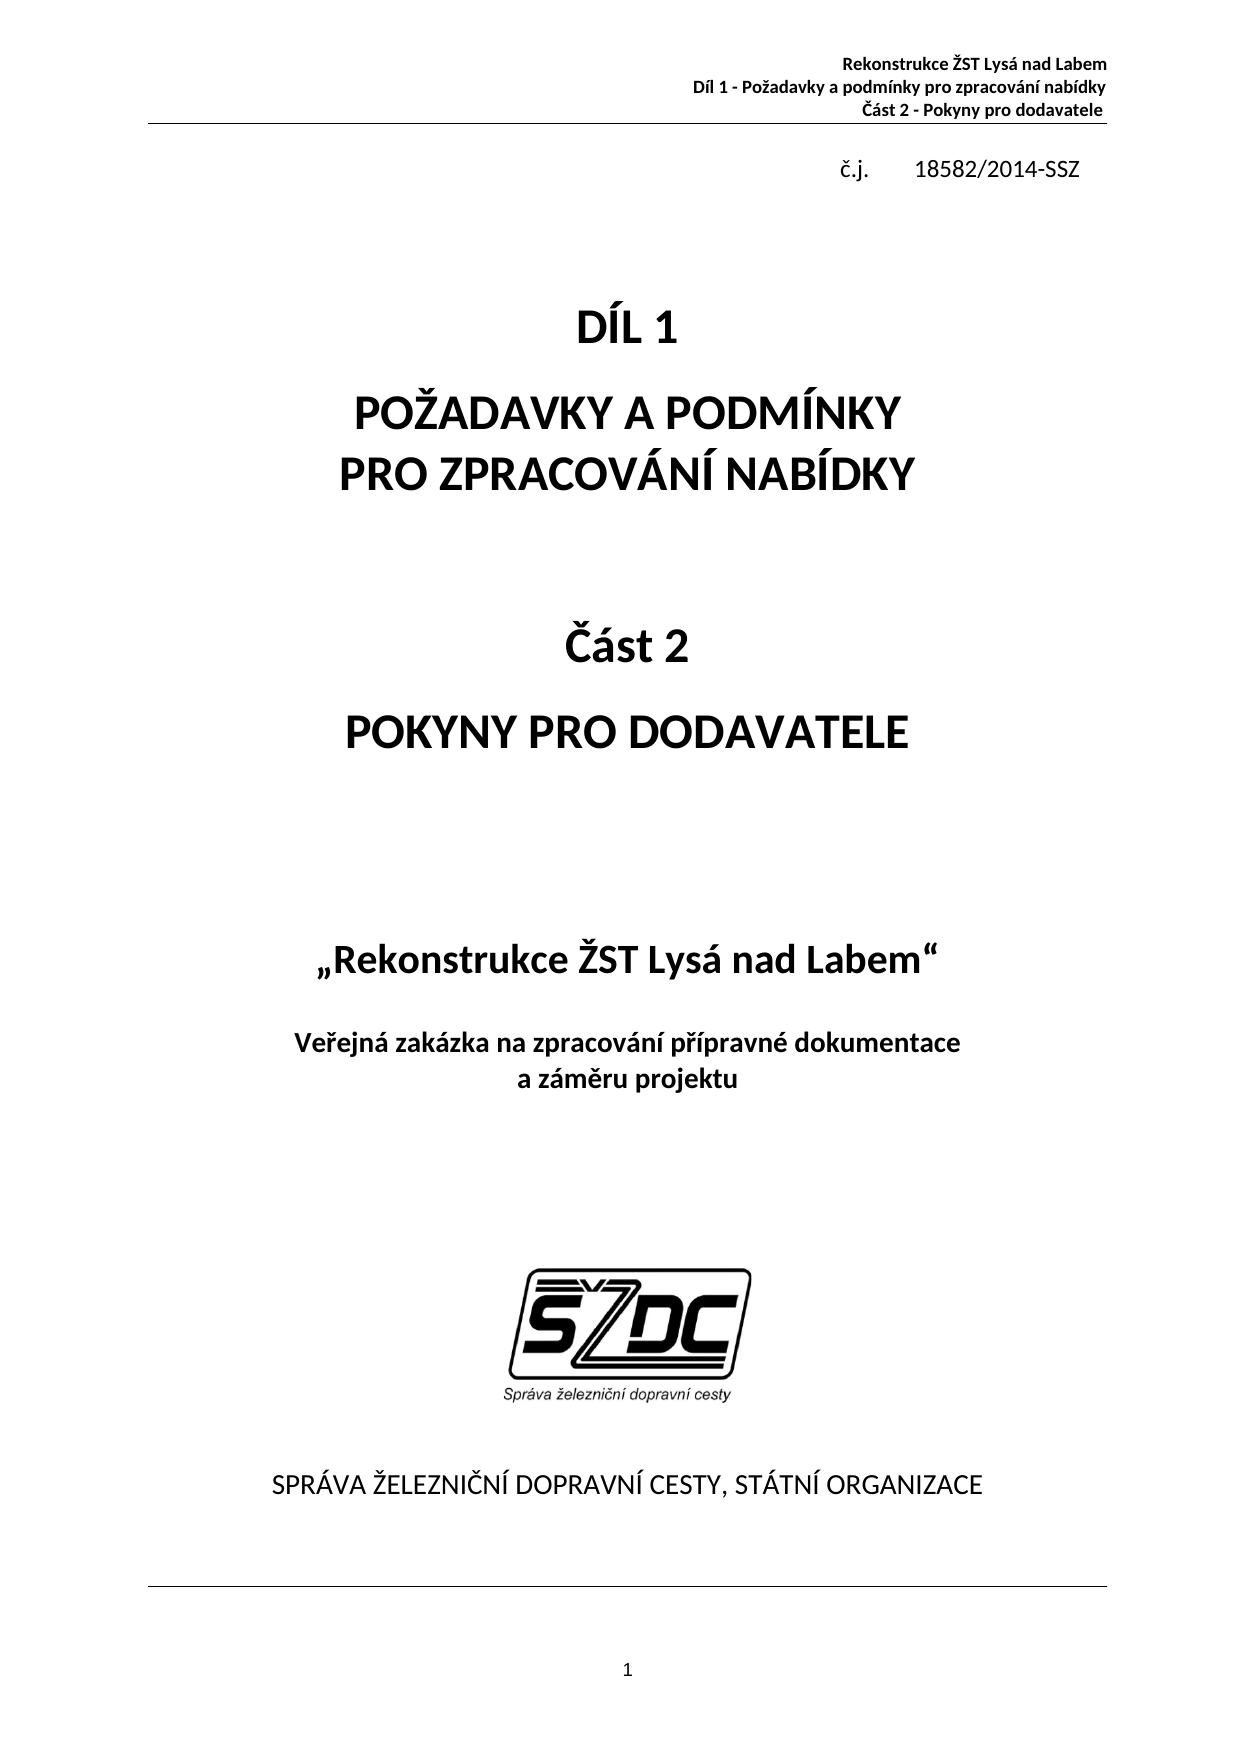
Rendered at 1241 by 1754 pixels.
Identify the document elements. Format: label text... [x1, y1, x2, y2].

text „Rekonstrukce ŽST Lysá nad Labem“ [148, 933, 1107, 984]
subtitle POKYNY PRO DODAVATELE [148, 700, 1107, 761]
text PRO ZPRACOVÁNÍ NABÍDKY [148, 442, 1107, 503]
text č.j. 18582/2014-SSZ [148, 153, 1107, 184]
text POŽADAVKY A PODMÍNKY [148, 381, 1107, 442]
text DÍL 1 [148, 295, 1107, 356]
picture [503, 1268, 752, 1403]
text SPRÁVA ŽELEZNIČNÍ DOPRAVNÍ CESTY, STÁTNÍ ORGANIZACE [148, 1466, 1107, 1502]
text a záměru projektu [148, 1060, 1107, 1096]
text Část 2 [148, 614, 1107, 675]
text Veřejná zakázka na zpracování přípravné dokumentace [148, 1024, 1107, 1060]
